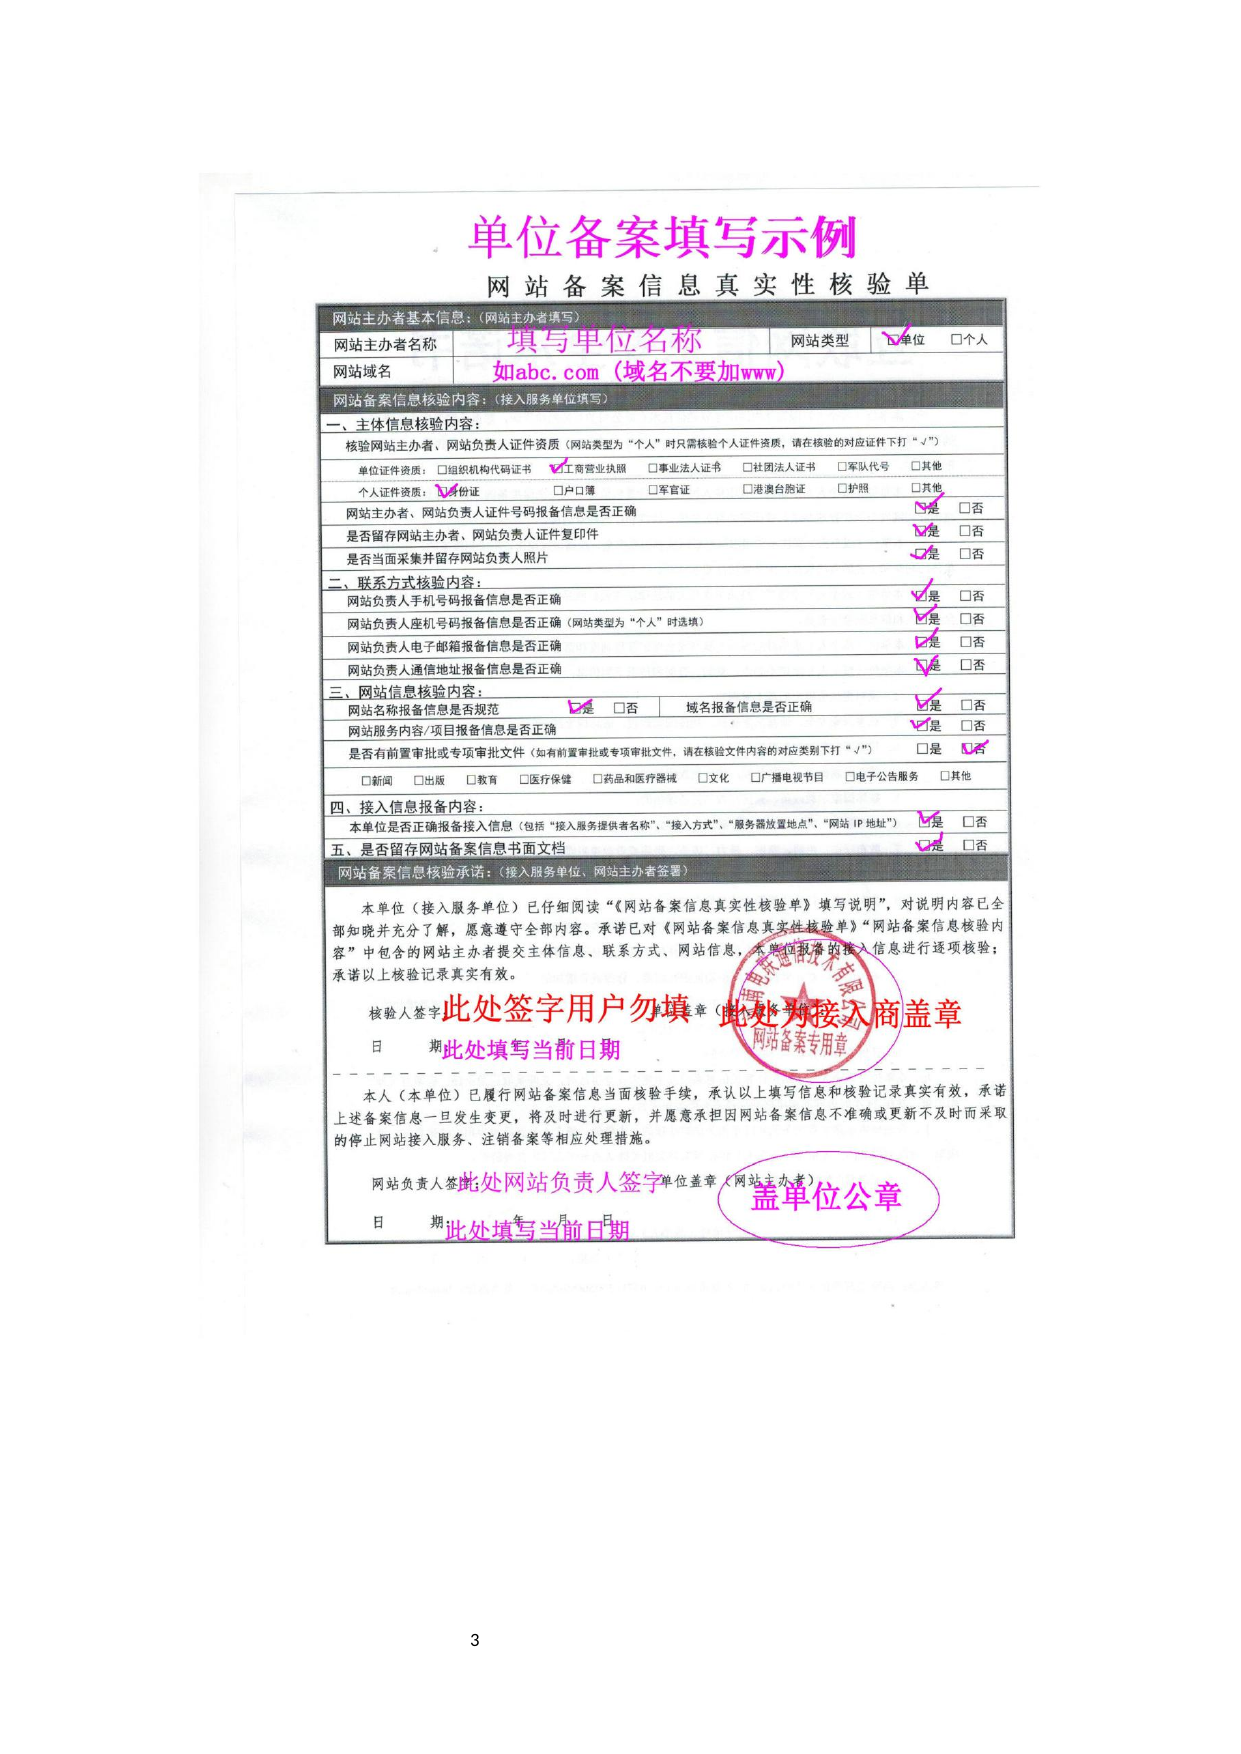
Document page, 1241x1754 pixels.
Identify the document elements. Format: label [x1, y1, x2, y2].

picture [187, 162, 1051, 1350]
